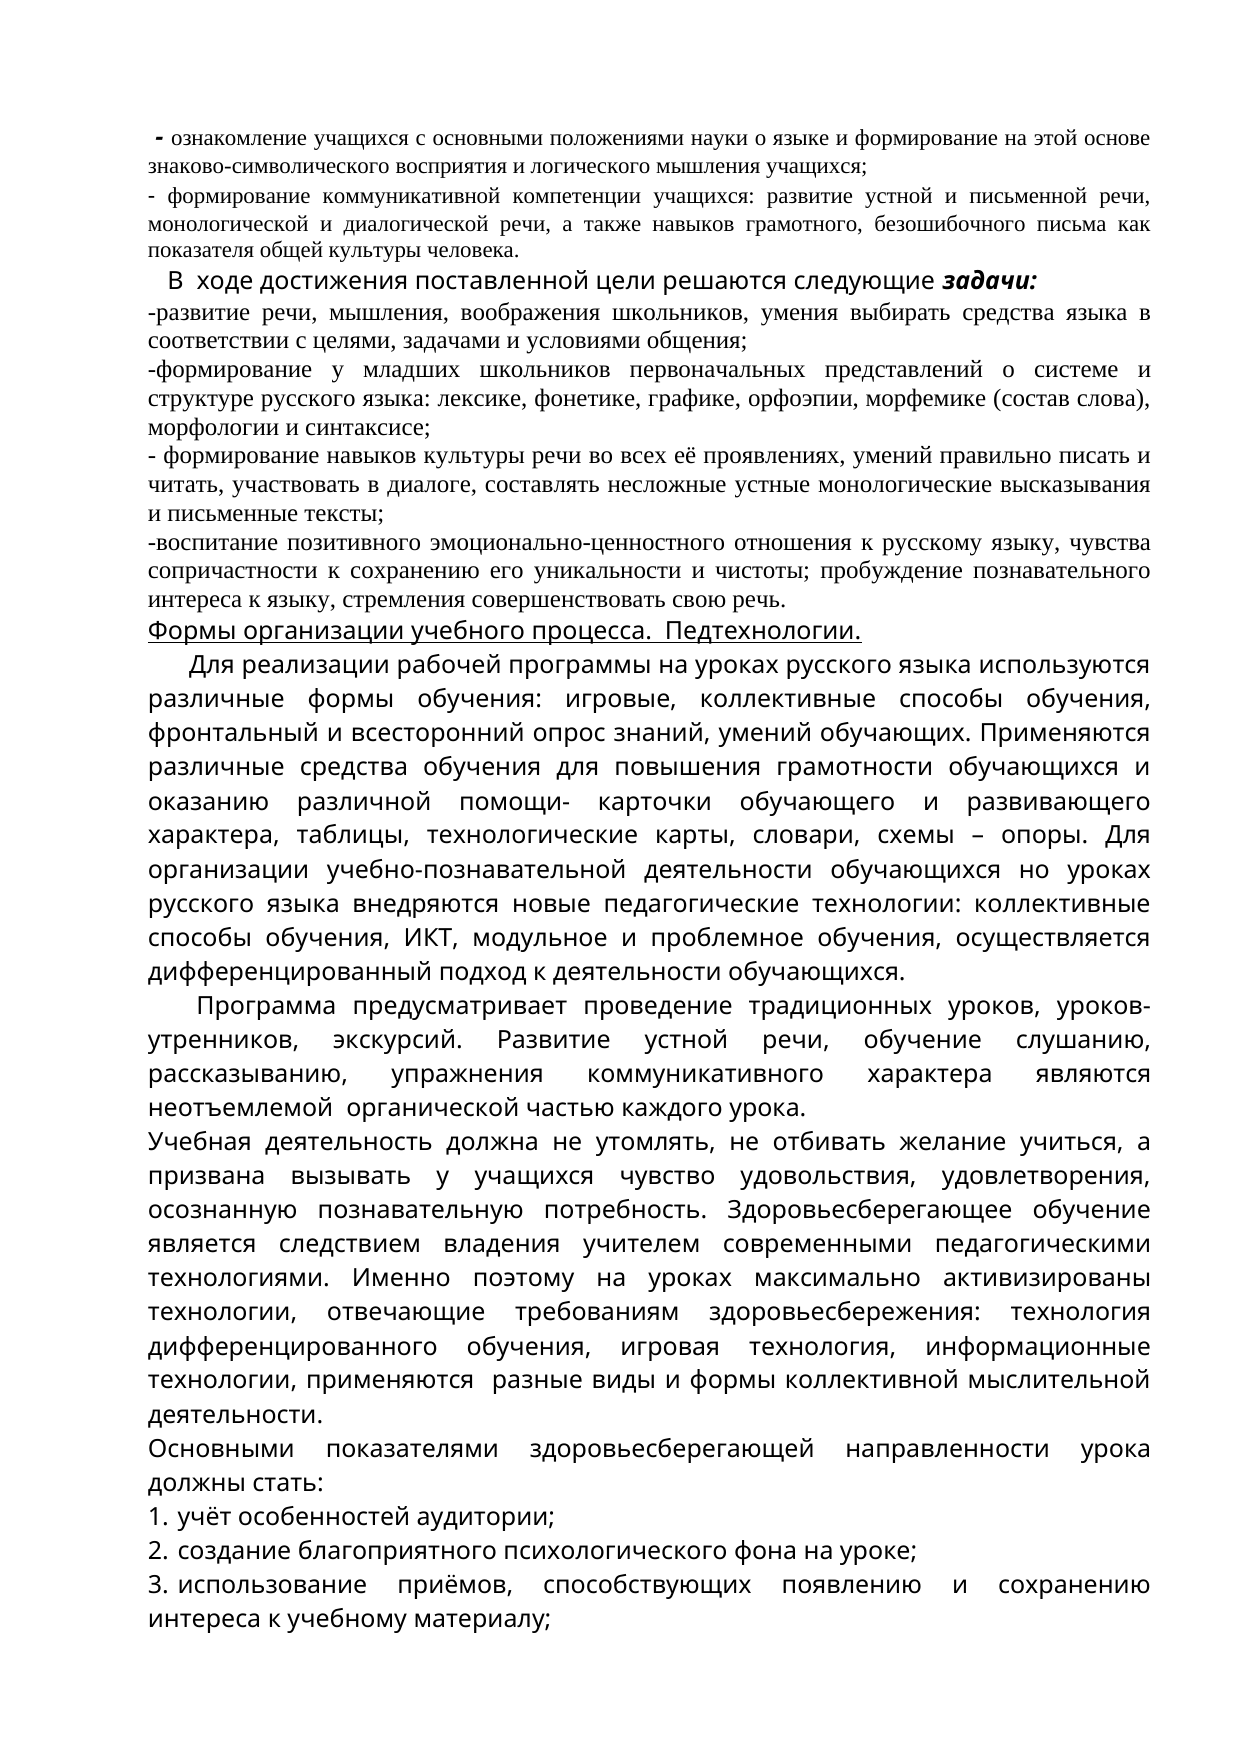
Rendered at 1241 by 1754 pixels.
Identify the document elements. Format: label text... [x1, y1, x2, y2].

text Для реализации рабочей программы на уроках русского языка используются различные формы обучения: игровые, коллективные способы обучения, фронтальный и всесторонний опрос знаний, умений обучающих. Применяются различные средства обучения для повышения грамотности обучающихся и оказанию различной помощи- карточки обучающего и развивающего характера, таблицы, технологические карты, словари, схемы – опоры. Для организации учебно-познавательной деятельности обучающихся но уроках русского языка внедряются новые педагогические технологии: коллективные способы обучения, ИКТ, модульное и проблемное обучения, осуществляется дифференцированный подход к деятельности обучающихся. [148, 647, 1152, 987]
text -формирование у младших школьников первоначальных представлений о системе и структуре русского языка: лексике, фонетике, графике, орфоэпии, морфемике (состав слова), морфологии и синтаксисе; [148, 354, 1152, 440]
text - формирование коммуникативной компетенции учащихся: развитие устной и письменной речи, монологической и диалогической речи, а также навыков грамотного, безошибочного письма как показателя общей культуры человека. [148, 178, 1152, 262]
list использование приёмов, способствующих появлению и сохранению интереса к учебному материалу; [148, 1567, 1152, 1635]
text Основными показателями здоровьесберегающей направленности урока должны стать: [148, 1430, 1152, 1498]
list учёт особенностей аудитории; [148, 1498, 1152, 1532]
text Учебная деятельность должна не утомлять, не отбивать желание учиться, а призвана вызывать у учащихся чувство удовольствия, удовлетворения, осознанную познавательную потребность. Здоровьесберегающее обучение является следствием владения учителем современными педагогическими технологиями. Именно поэтому на уроках максимально активизированы технологии, отвечающие требованиям здоровьесбережения: технология дифференцированного обучения, игровая технология, информационные технологии, применяются разные виды и формы коллективной мыслительной деятельности. [148, 1124, 1152, 1430]
text -воспитание позитивного эмоционально-ценностного отношения к русскому языку, чувства сопричастности к сохранению его уникальности и чистоты; пробуждение познавательного интереса к языку, стремления совершенствовать свою речь. [148, 527, 1152, 613]
text Программа предусматривает проведение традиционных уроков, уроков-утренников, экскурсий. Развитие устной речи, обучение слушанию, рассказыванию, упражнения коммуникативного характера являются неотъемлемой органической частью каждого урока. [148, 987, 1152, 1124]
text - ознакомление учащихся с основными положениями науки о языке и формирование на этой основе знаково-символического восприятия и логического мышления учащихся; [148, 118, 1152, 178]
text - формирование навыков культуры речи во всех её проявлениях, умений правильно писать и читать, участвовать в диалоге, составлять несложные устные монологические высказывания и письменные тексты; [148, 440, 1152, 527]
list создание благоприятного психологического фона на уроке; [148, 1532, 1152, 1567]
text Формы организации учебного процесса. Педтехнологии. [148, 613, 1152, 647]
text В ходе достижения поставленной цели решаются следующие задачи: [148, 262, 1152, 297]
text -развитие речи, мышления, воображения школьников, умения выбирать средства языка в соответствии с целями, задачами и условиями общения; [148, 297, 1152, 354]
